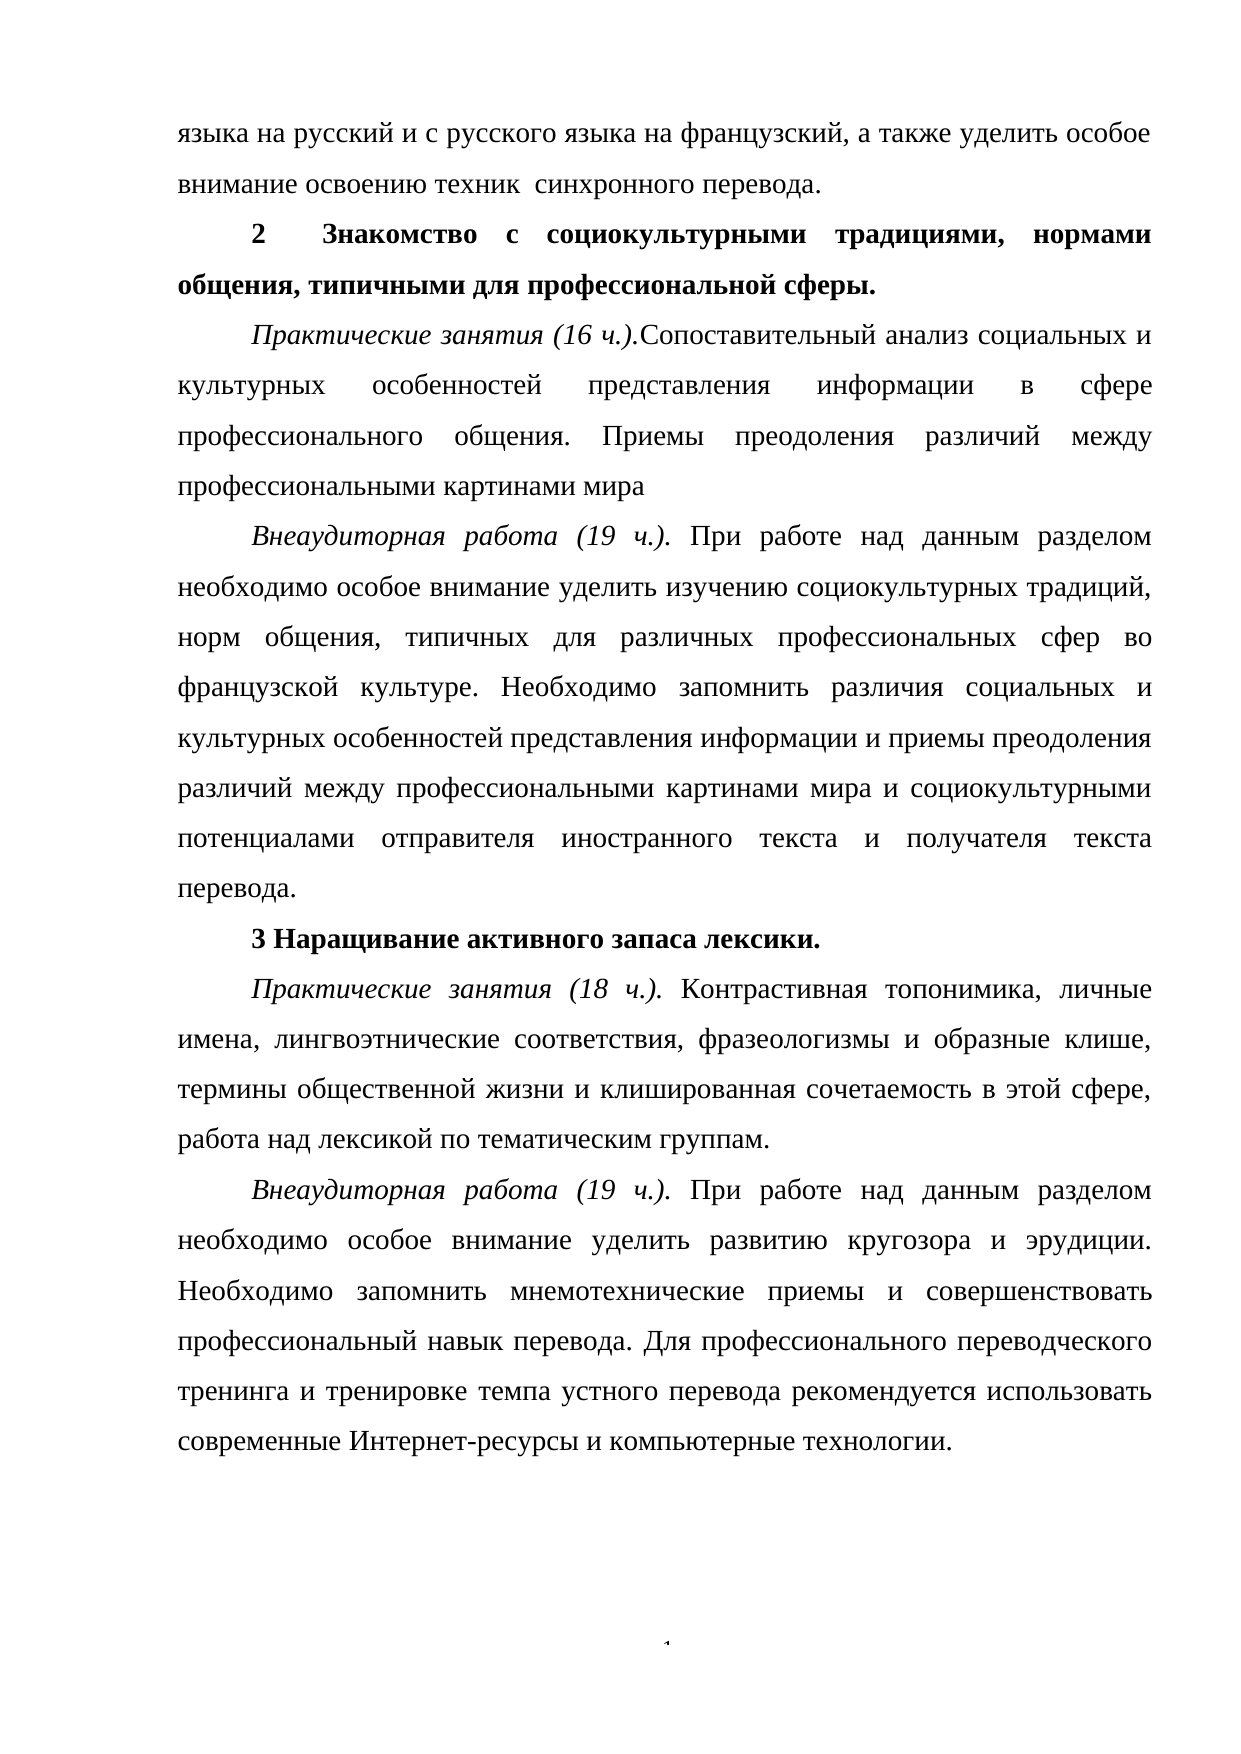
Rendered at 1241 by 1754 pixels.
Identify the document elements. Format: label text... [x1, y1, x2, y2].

text Практические занятия (16 ч.).Сопоставительный анализ социальных и культурных особенностей представления информации в сфере профессионального общения. Приемы преодоления различий между профессиональными картинами мира [177, 317, 1152, 502]
text Внеаудиторная работа (19 ч.). При работе над данным разделом необходимо особое внимание уделить развитию кругозора и эрудиции. Необходимо запомнить мнемотехнические приемы и совершенствовать профессиональный навык перевода. Для профессионального переводческого тренинга и тренировке темпа устного перевода рекомендуется использовать современные Интернет-ресурсы и компьютерные технологии. [177, 1172, 1152, 1457]
text Внеаудиторная работа (19 ч.). При работе над данным разделом необходимо особое внимание уделить изучению социокультурных традиций, норм общения, типичных для различных профессиональных сфер во французской культуре. Необходимо запомнить различия социальных и культурных особенностей представления информации и приемы преодоления различий между профессиональными картинами мира и социокультурными потенциалами отправителя иностранного текста и получателя текста перевода. [177, 518, 1152, 904]
text Практические занятия (18 ч.). Контрастивная топонимика, личные имена, лингвоэтнические соответствия, фразеологизмы и образные клише, термины общественной жизни и клишированная сочетаемость в этой сфере, работа над лексикой по тематическим группам. [177, 971, 1152, 1155]
subtitle Наращивание активного запаса лексики. [251, 921, 1176, 954]
subtitle Знакомство с социокультурными традициями, нормами общения, типичными для профессиональной сферы. [177, 217, 1152, 300]
text языка на русский и с русского языка на французский, а также уделить особое внимание освоению техник синхронного перевода. [177, 115, 1152, 199]
